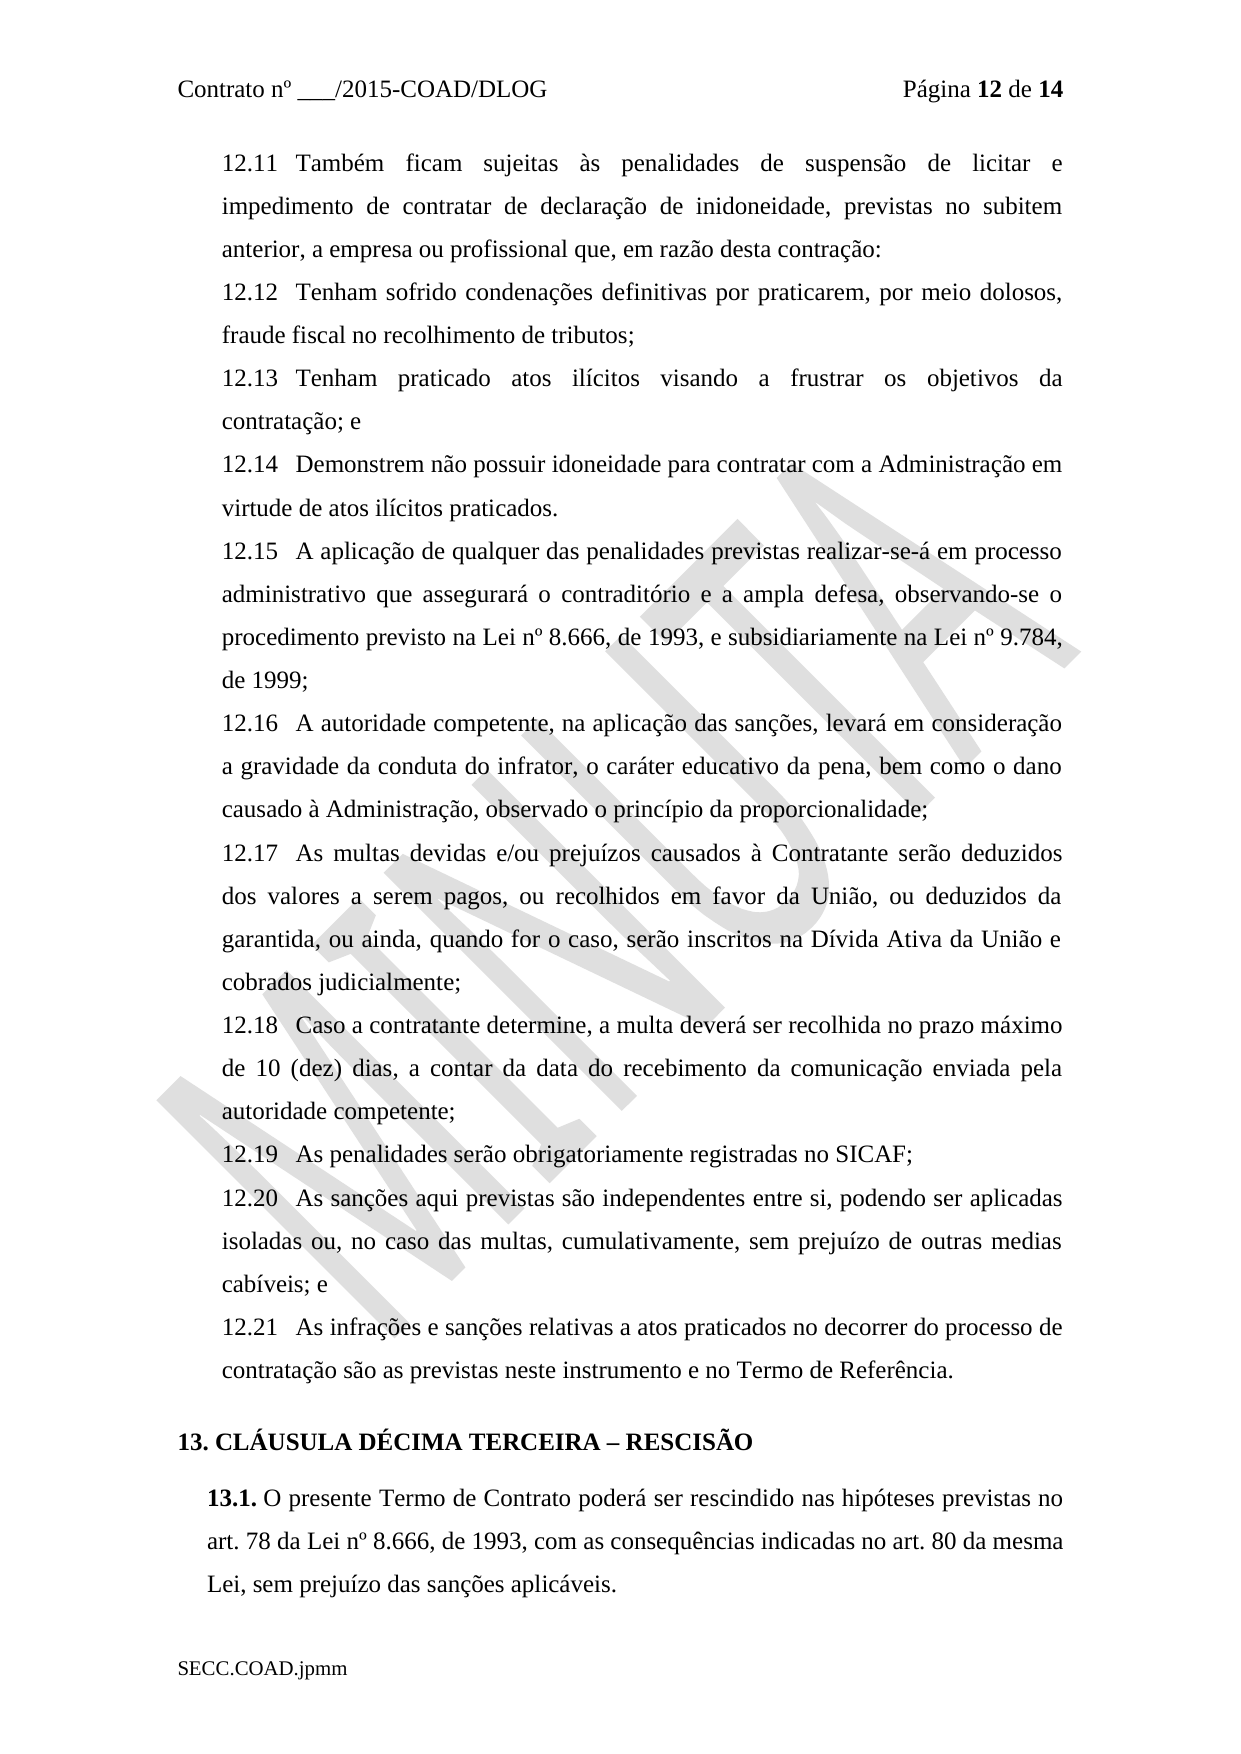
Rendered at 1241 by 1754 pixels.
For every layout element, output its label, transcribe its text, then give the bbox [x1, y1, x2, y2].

list Tenham praticado atos ilícitos visando a frustrar os objetivos da contratação; e [222, 363, 1063, 435]
list As penalidades serão obrigatoriamente registradas no SICAF; [222, 1139, 1063, 1168]
list CLÁUSULA DÉCIMA TERCEIRA – RESCISÃO [177, 1427, 1064, 1456]
list Também ficam sujeitas às penalidades de suspensão de licitar e impedimento de contratar de declaração de inidoneidade, previstas no subitem anterior, a empresa ou profissional que, em razão desta contração: [222, 148, 1063, 263]
list Caso a contratante determine, a multa deverá ser recolhida no prazo máximo de 10 (dez) dias, a contar da data do recebimento da comunicação enviada pela autoridade competente; [222, 1010, 1063, 1125]
list Tenham sofrido condenações definitivas por praticarem, por meio dolosos, fraude fiscal no recolhimento de tributos; [222, 277, 1063, 349]
list A autoridade competente, na aplicação das sanções, levará em consideração a gravidade da conduta do infrator, o caráter educativo da pena, bem como o dano causado à Administração, observado o princípio da proporcionalidade; [222, 708, 1063, 823]
list O presente Termo de Contrato poderá ser rescindido nas hipóteses previstas no art. 78 da Lei nº 8.666, de 1993, com as consequências indicadas no art. 80 da mesma Lei, sem prejuízo das sanções aplicáveis. [207, 1483, 1064, 1598]
list As multas devidas e/ou prejuízos causados à Contratante serão deduzidos dos valores a serem pagos, ou recolhidos em favor da União, ou deduzidos da garantida, ou ainda, quando for o caso, serão inscritos na Dívida Ativa da União e cobrados judicialmente; [222, 838, 1063, 996]
list A aplicação de qualquer das penalidades previstas realizar-se-á em processo administrativo que assegurará o contraditório e a ampla defesa, observando-se o procedimento previsto na Lei nº 8.666, de 1993, e subsidiariamente na Lei nº 9.784, de 1999; [222, 536, 1063, 694]
list As sanções aqui previstas são independentes entre si, podendo ser aplicadas isoladas ou, no caso das multas, cumulativamente, sem prejuízo de outras medias cabíveis; e [222, 1183, 1063, 1298]
list Demonstrem não possuir idoneidade para contratar com a Administração em virtude de atos ilícitos praticados. [222, 449, 1063, 521]
list As infrações e sanções relativas a atos praticados no decorrer do processo de contratação são as previstas neste instrumento e no Termo de Referência. [222, 1312, 1063, 1384]
